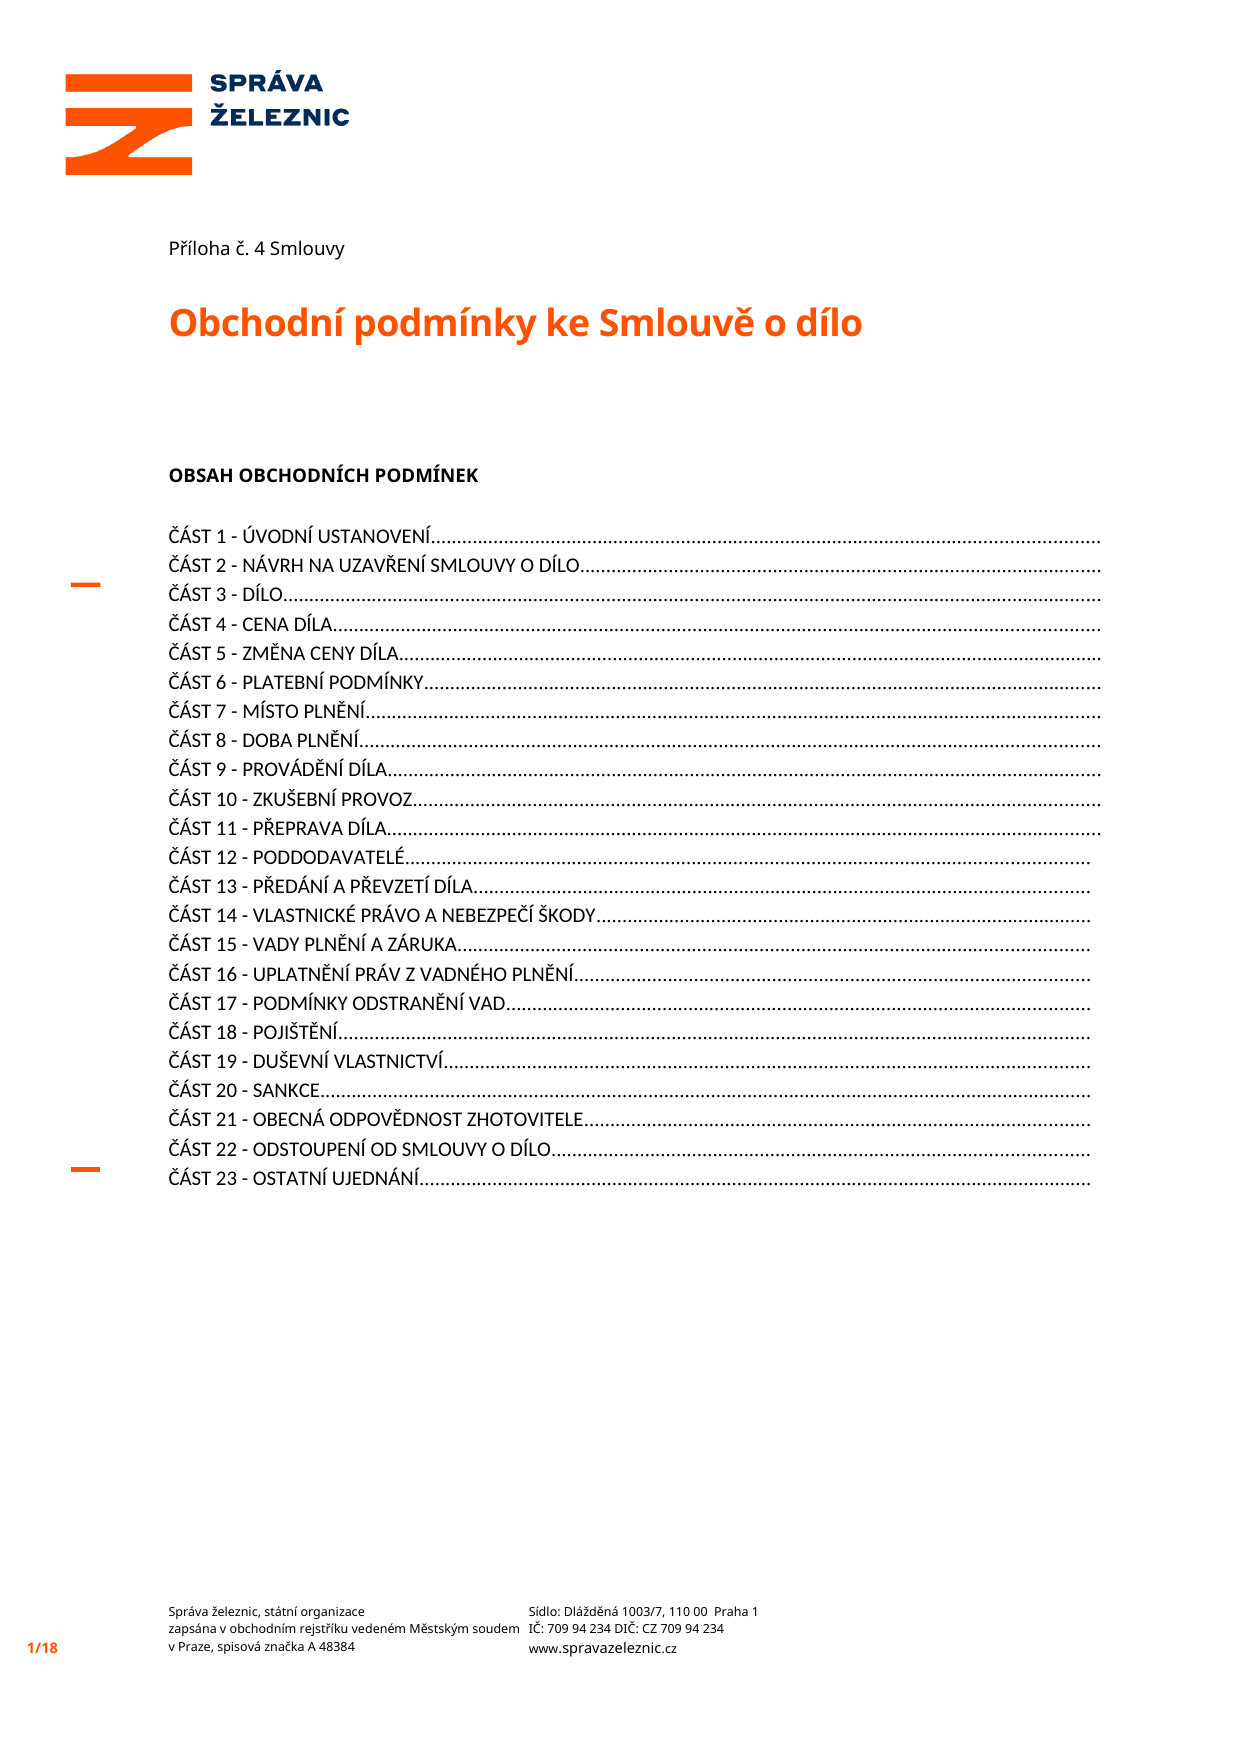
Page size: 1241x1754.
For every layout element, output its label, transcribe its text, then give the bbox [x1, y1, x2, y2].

text ČÁST 23 - OSTATNÍ UJEDNÁNÍ 18 [168, 1165, 1072, 1190]
text ČÁST 9 - PROVÁDĚNÍ DÍLA 6 [168, 757, 1072, 782]
text ČÁST 3 - DÍLO 4 [168, 582, 1072, 607]
text Příloha č. 4 Smlouvy [168, 235, 1072, 261]
text ČÁST 6 - PLATEBNÍ PODMÍNKY 5 [168, 669, 1072, 694]
text ČÁST 7 - MÍSTO PLNĚNÍ 6 [168, 698, 1072, 724]
text ČÁST 20 - SANKCE 15 [168, 1077, 1072, 1103]
text ČÁST 12 - PODDODAVATELÉ 10 [168, 844, 1072, 869]
text ČÁST 4 - CENA DÍLA 4 [168, 611, 1072, 636]
text ČÁST 1 - ÚVODNÍ USTANOVENÍ 2 [168, 523, 1072, 549]
text ČÁST 11 - PŘEPRAVA DÍLA 9 [168, 815, 1072, 840]
subtitle Obchodní podmínky ke Smlouvě o dílo [168, 297, 1072, 348]
text ČÁST 10 - ZKUŠEBNÍ PROVOZ 9 [168, 786, 1072, 811]
text ČÁST 18 - POJIŠTĚNÍ 14 [168, 1019, 1072, 1044]
text ČÁST 2 - NÁVRH NA UZAVŘENÍ SMLOUVY O DÍLO 3 [168, 552, 1072, 578]
text ČÁST 14 - VLASTNICKÉ PRÁVO A NEBEZPEČÍ ŠKODY 12 [168, 902, 1072, 928]
text ČÁST 8 - DOBA PLNĚNÍ 6 [168, 727, 1072, 753]
text ČÁST 21 - OBECNÁ ODPOVĚDNOST ZHOTOVITELE 16 [168, 1107, 1072, 1132]
text ČÁST 16 - UPLATNĚNÍ PRÁV Z VADNÉHO PLNĚNÍ 13 [168, 961, 1072, 986]
text OBSAH OBCHODNÍCH PODMÍNEK [168, 462, 1072, 487]
picture [65, 70, 349, 175]
text ČÁST 15 - VADY PLNĚNÍ A ZÁRUKA 12 [168, 932, 1072, 957]
text ČÁST 19 - DUŠEVNÍ VLASTNICTVÍ 15 [168, 1048, 1072, 1074]
text ČÁST 13 - PŘEDÁNÍ A PŘEVZETÍ DÍLA 10 [168, 873, 1072, 899]
text ČÁST 17 - PODMÍNKY ODSTRANĚNÍ VAD 14 [168, 990, 1072, 1015]
text ČÁST 22 - ODSTOUPENÍ OD SMLOUVY O DÍLO 16 [168, 1136, 1072, 1161]
text ČÁST 5 - ZMĚNA CENY DÍLA 4 [168, 640, 1072, 665]
